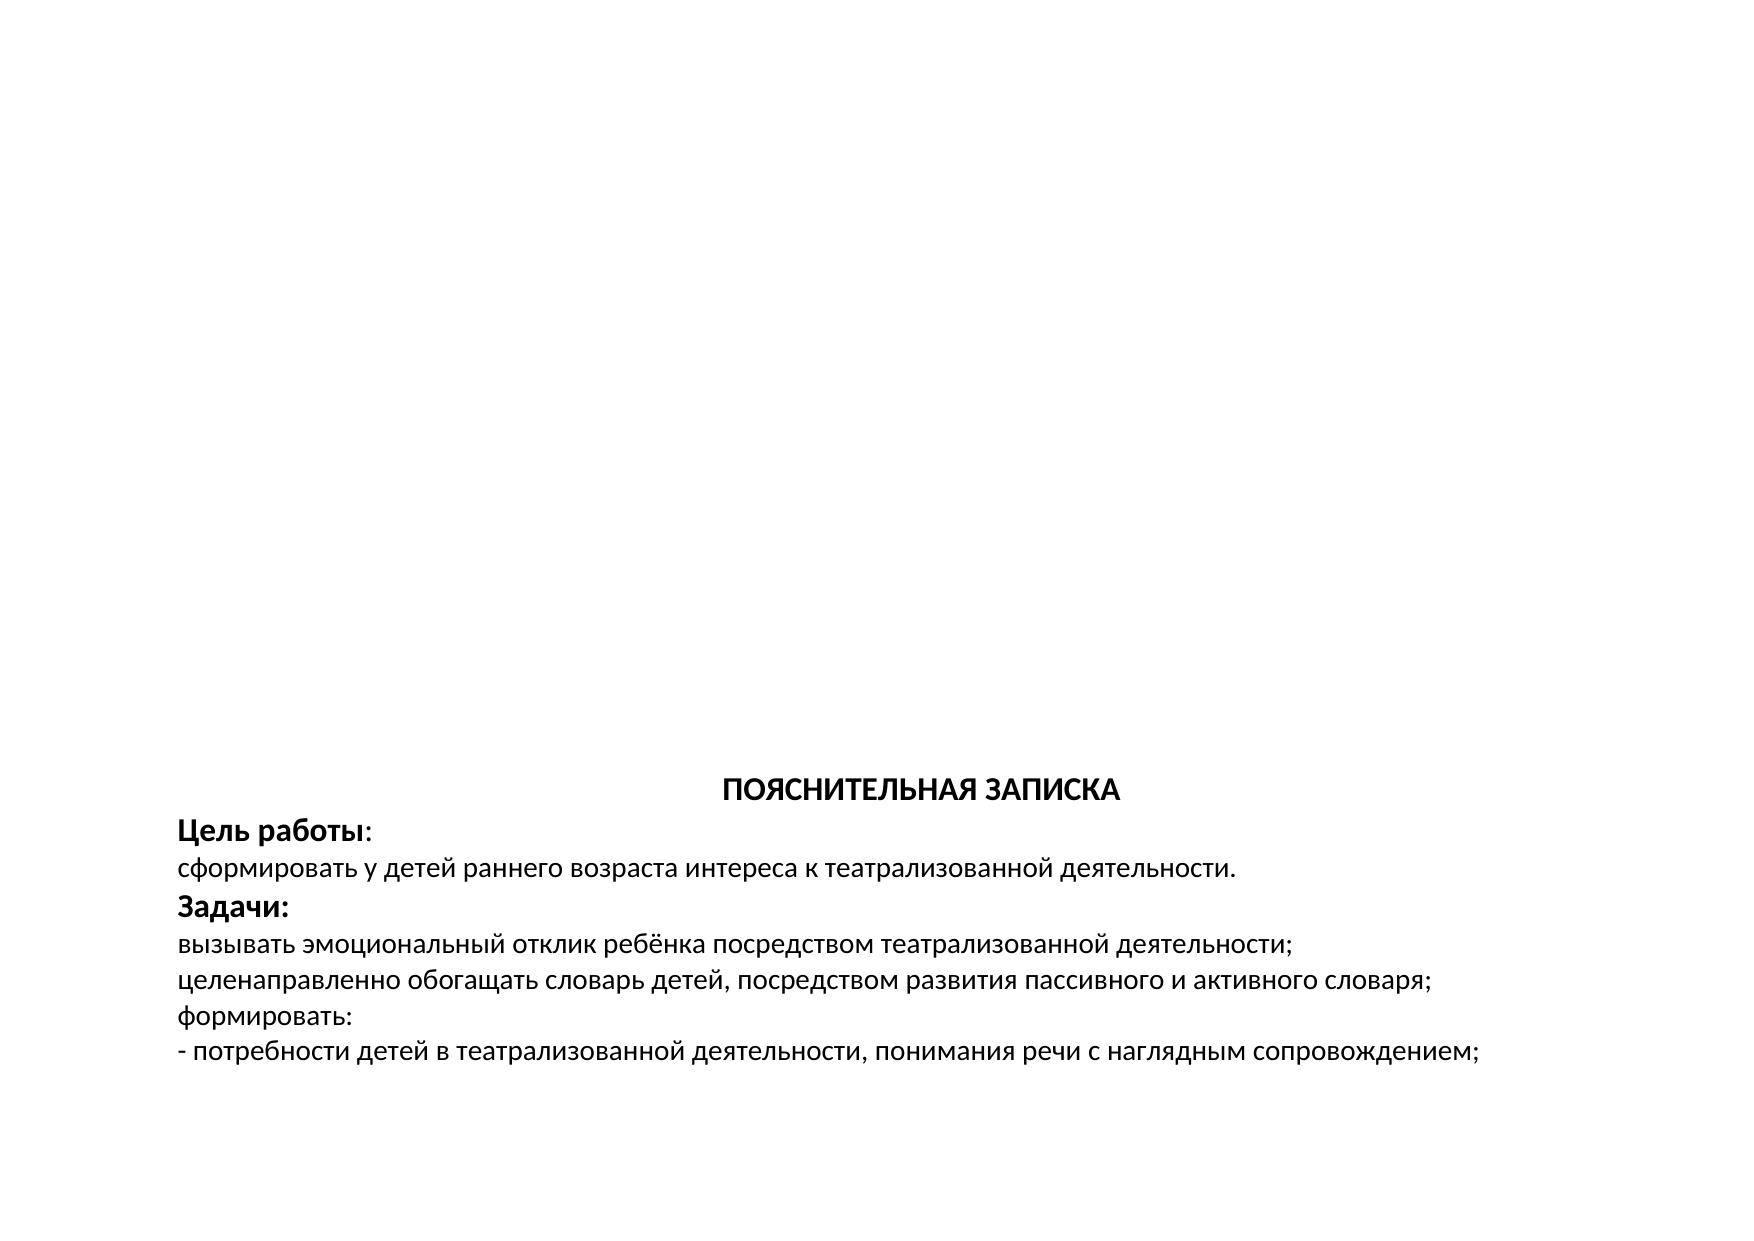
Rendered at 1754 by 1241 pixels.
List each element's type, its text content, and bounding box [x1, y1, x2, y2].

text вызывать эмоциональный отклик ребёнка посредством театрализованной деятельности; [177, 926, 1665, 961]
text Задачи: [177, 885, 1665, 926]
text ПОЯСНИТЕЛЬНАЯ ЗАПИСКА [177, 768, 1665, 808]
text формировать: [177, 997, 1665, 1032]
text сформировать у детей раннего возраста интереса к театрализованной деятельности. [177, 849, 1665, 885]
text Цель работы: [177, 808, 1665, 849]
text - потребности детей в театрализованной деятельности, понимания речи с наглядным сопровождением; [177, 1032, 1665, 1068]
text целенаправленно обогащать словарь детей, посредством развития пассивного и активного словаря; [177, 961, 1665, 997]
